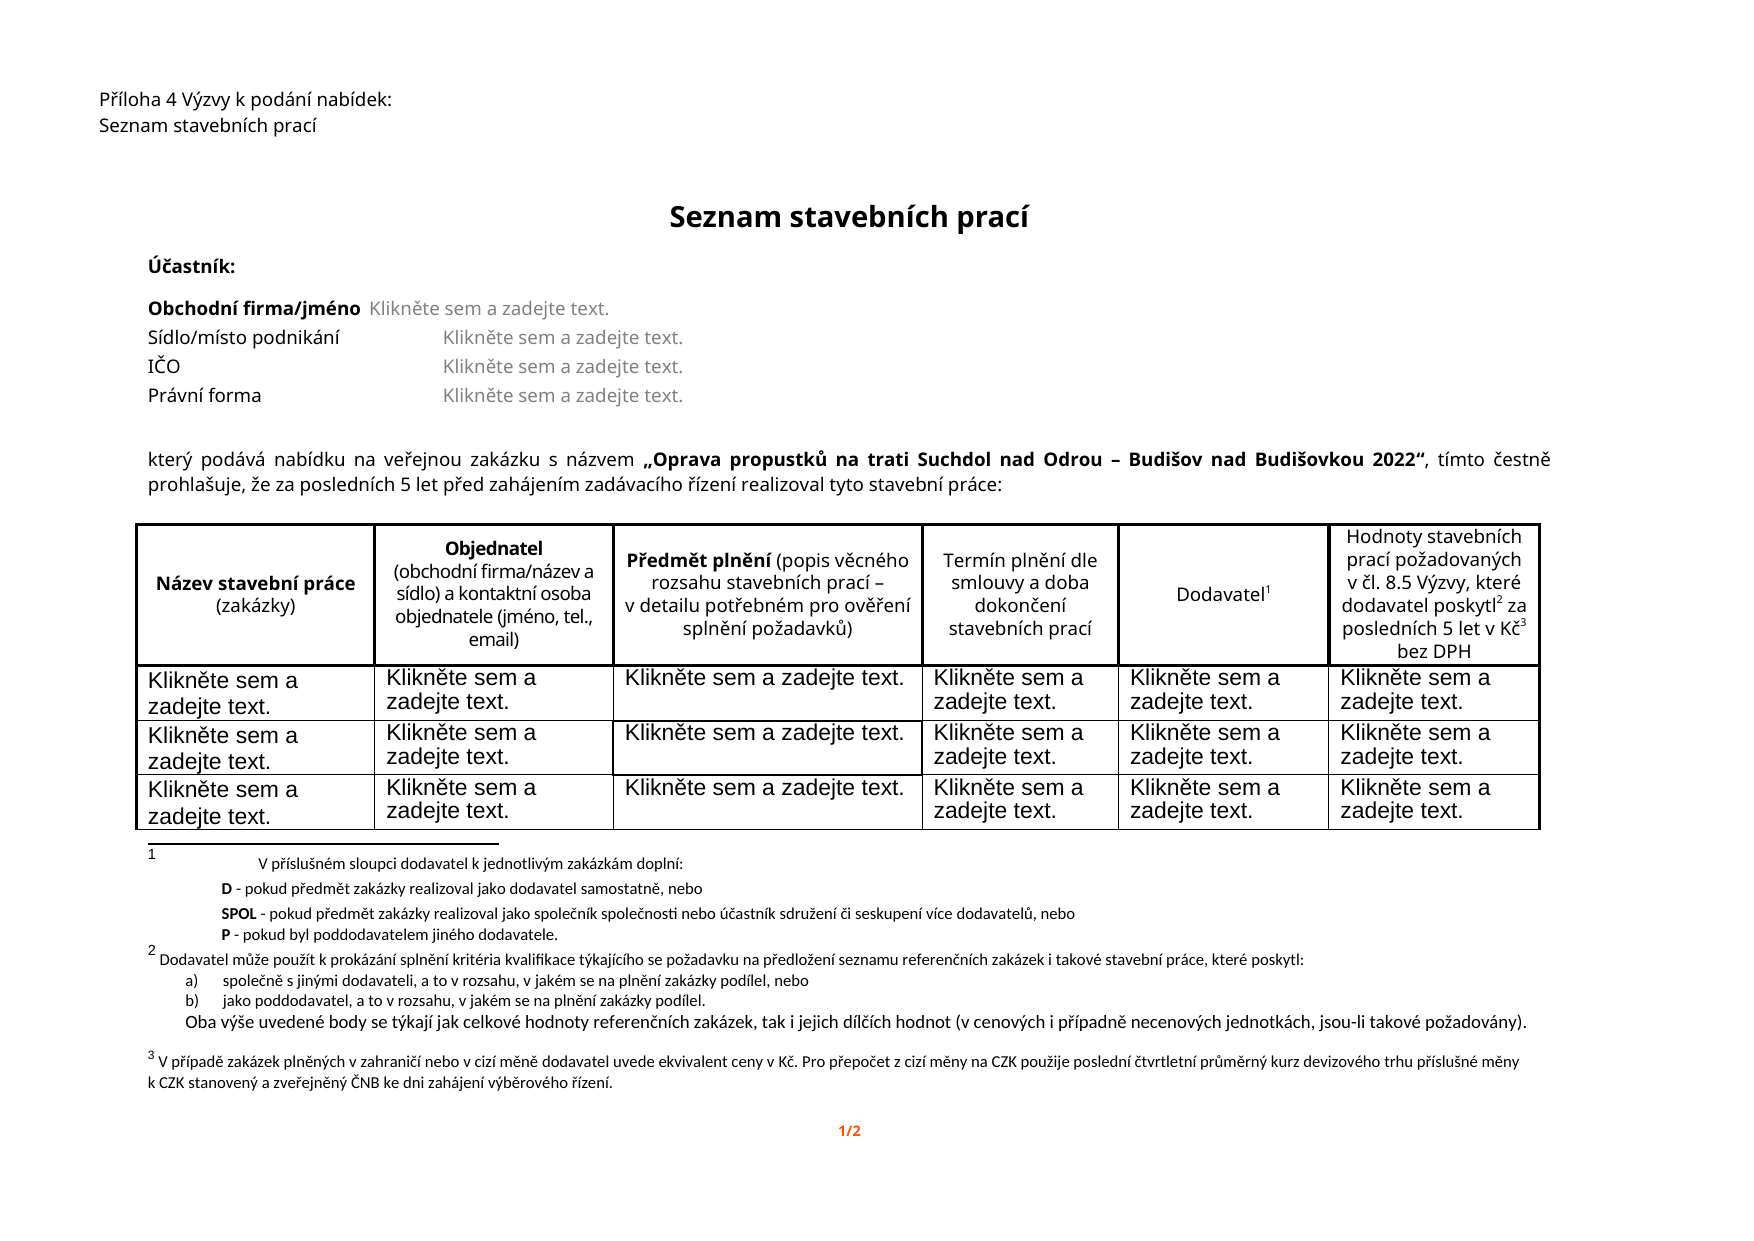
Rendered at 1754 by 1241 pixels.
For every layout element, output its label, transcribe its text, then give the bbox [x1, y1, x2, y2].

text Sídlo/místo podnikání [148, 321, 1551, 350]
table_header Dodavatel [1120, 526, 1327, 664]
table_header Předmět plnění (popis věcného rozsahu stavebních prací – v detailu potřebném pro ověření splnění požadavků) [615, 526, 921, 664]
title Seznam stavebních prací [148, 196, 1551, 236]
text Účastník: [148, 249, 1551, 279]
text který podává nabídku na veřejnou zakázku s názvem „Oprava propustků na trati Suchdol nad Odrou – Budišov nad Budišovkou 2022“, tímto čestně prohlašuje, že za posledních 5 let před zahájením zadávacího řízení realizoval tyto stavební práce: [148, 446, 1551, 497]
text IČO [148, 350, 1551, 379]
table_header Objednatel (obchodní firma/název a sídlo) a kontaktní osoba objednatele (jméno, tel., email) [376, 526, 612, 664]
text Právní forma [148, 379, 1551, 408]
text Obchodní firma/jméno [148, 292, 1551, 321]
table_header Termín plnění dle smlouvy a doba dokončení stavebních prací [924, 526, 1117, 664]
table_header Hodnoty stavebních prací požadovaných v čl. 8.5 Výzvy, které dodavatel poskytl za posledních 5 let v Kč bez DPH [1331, 526, 1538, 664]
table_header Název stavební práce (zakázky) [138, 526, 373, 664]
